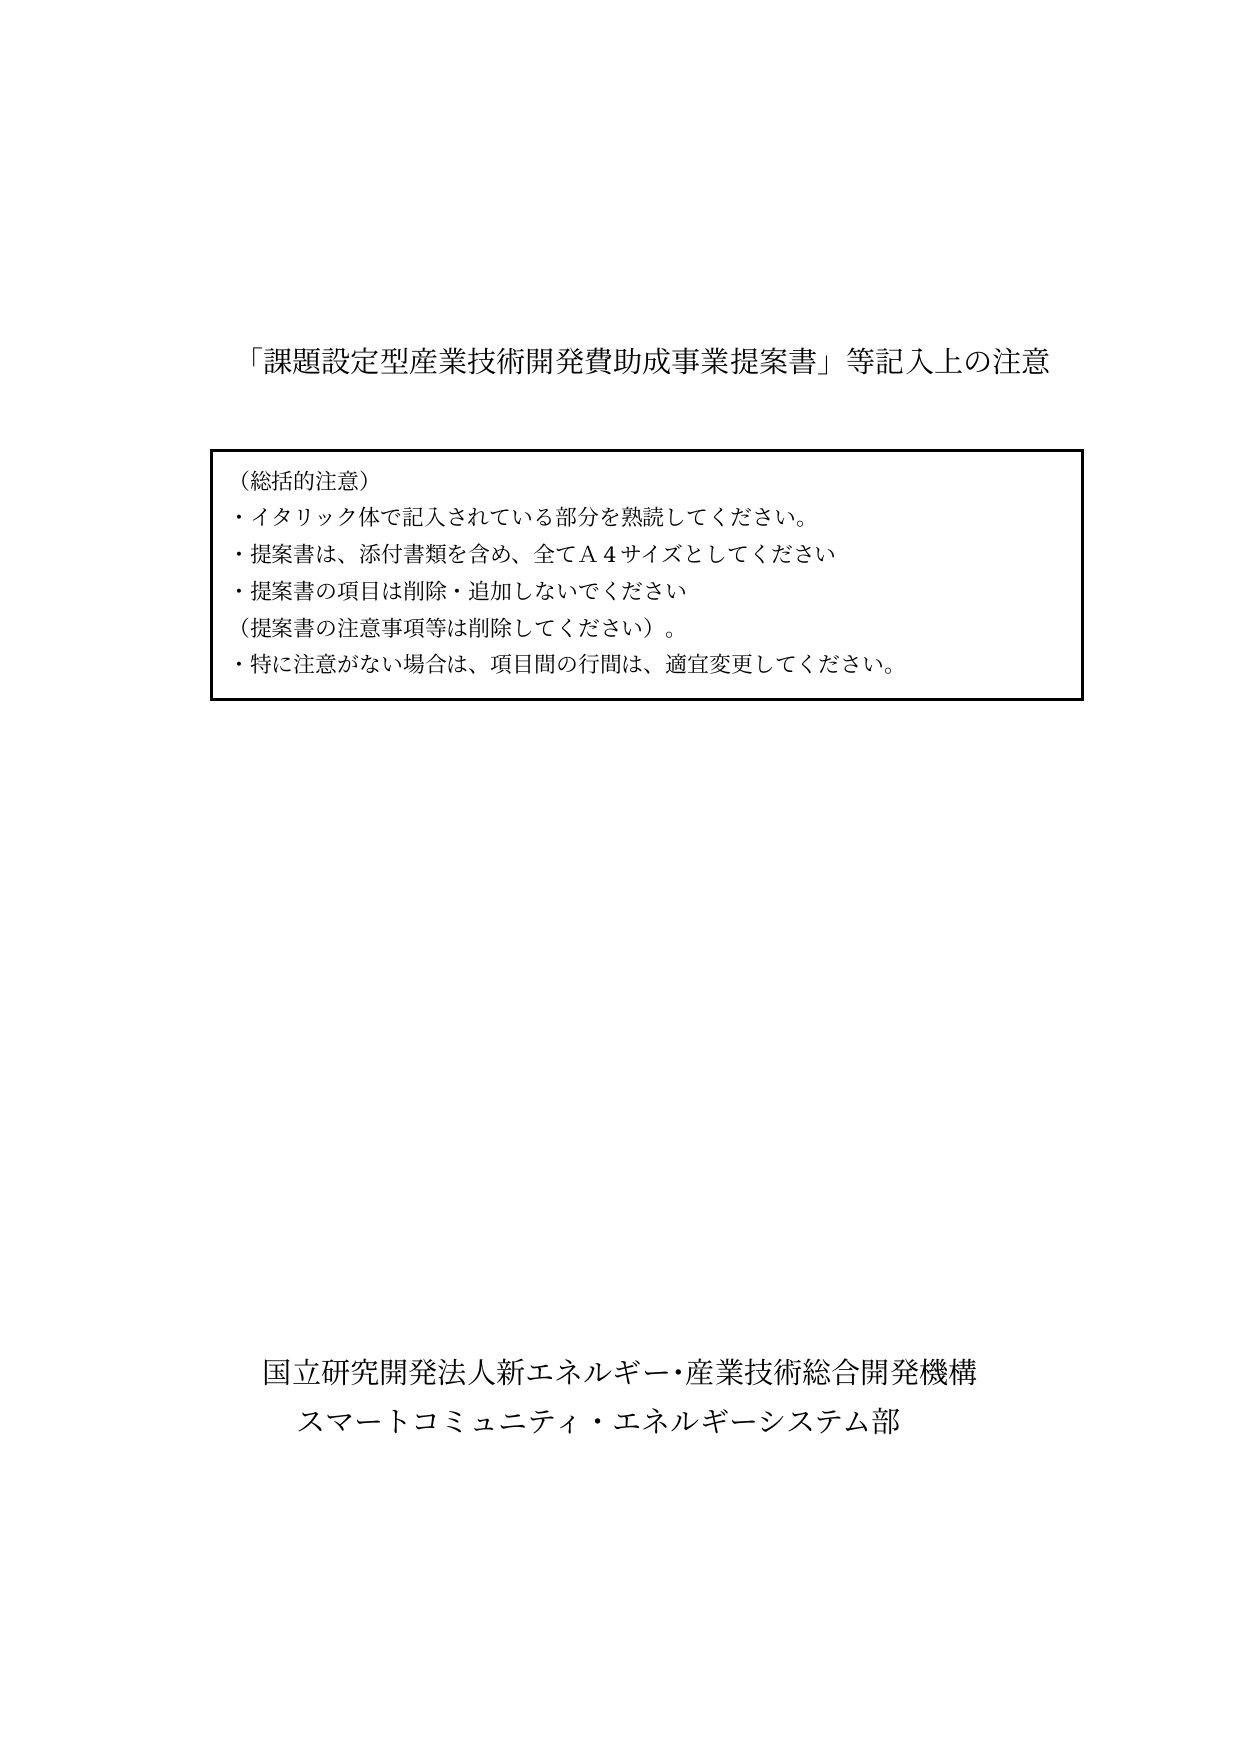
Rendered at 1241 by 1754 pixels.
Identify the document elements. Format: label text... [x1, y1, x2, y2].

text スマートコミュニティ・エネルギーシステム部 [71, 1399, 1126, 1441]
text 国立研究開発法人新エネルギー･産業技術総合開発機構 [263, 1350, 1167, 1392]
text 「課題設定型産業技術開発費助成事業提案書」等記入上の注意 [118, 339, 1167, 381]
table_header （総括的注意） ・イタリック体で記入されている部分を熟読してください。 ・提案書は、添付書類を含め、全てＡ4サイズとしてください ・提案書の項目は削除・追加しないでください （提案書の注意事項等は削除してください）。 ・特に注意がない場合は、項目間の行間は、適宜変更してください。 [213, 452, 1081, 698]
